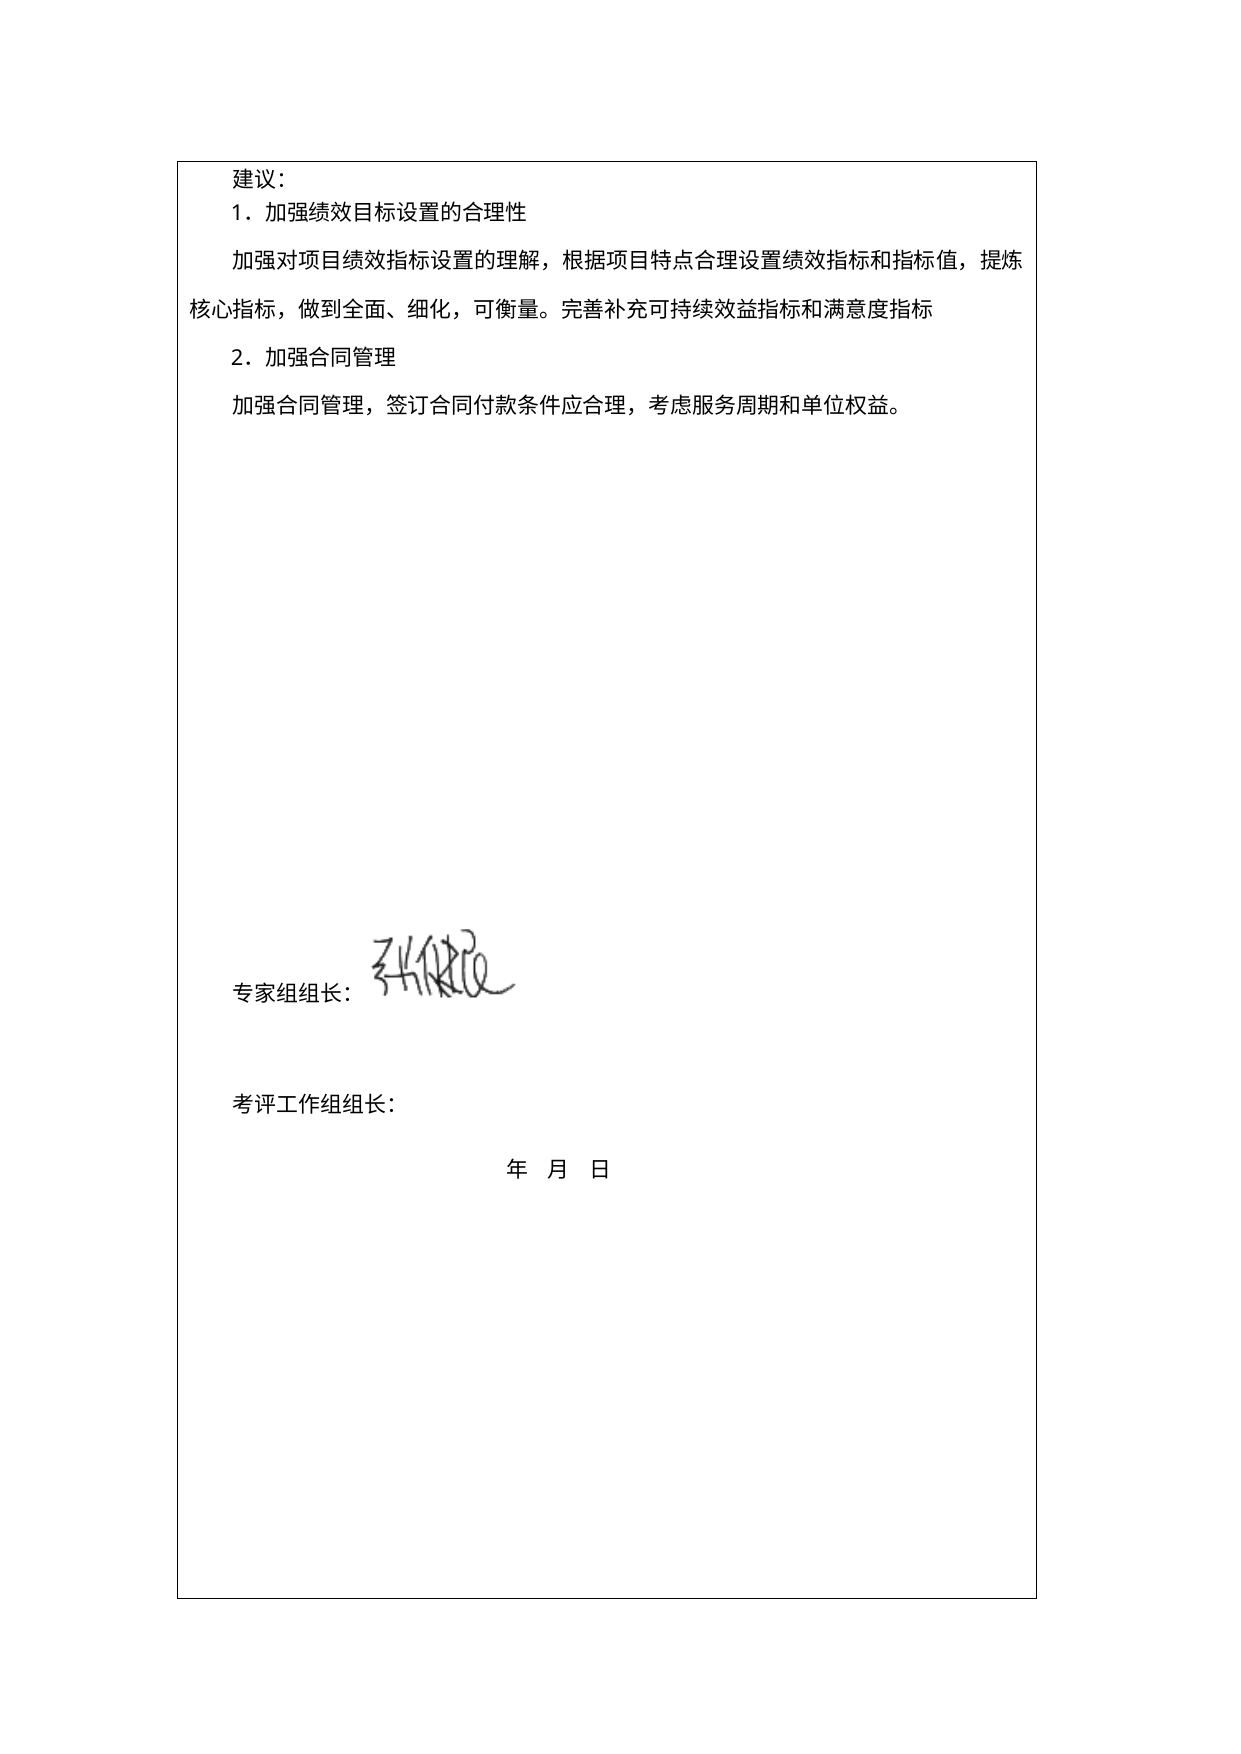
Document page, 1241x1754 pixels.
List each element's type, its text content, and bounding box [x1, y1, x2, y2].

table_cell 建议： 加强绩效目标设置的合理性 加强对项目绩效指标设置的理解，根据项目特点合理设置绩效指标和指标值，提炼核心指标，做到全面、细化，可衡量。完善补充可持续效益指标和满意度指标 加强合同管理 加强合同管理，签订合同付款条件应合理，考虑服务周期和单位权益。 专家组组长： 考评工作组组长： 年 月 日 [178, 162, 1036, 1598]
picture [363, 923, 517, 1001]
